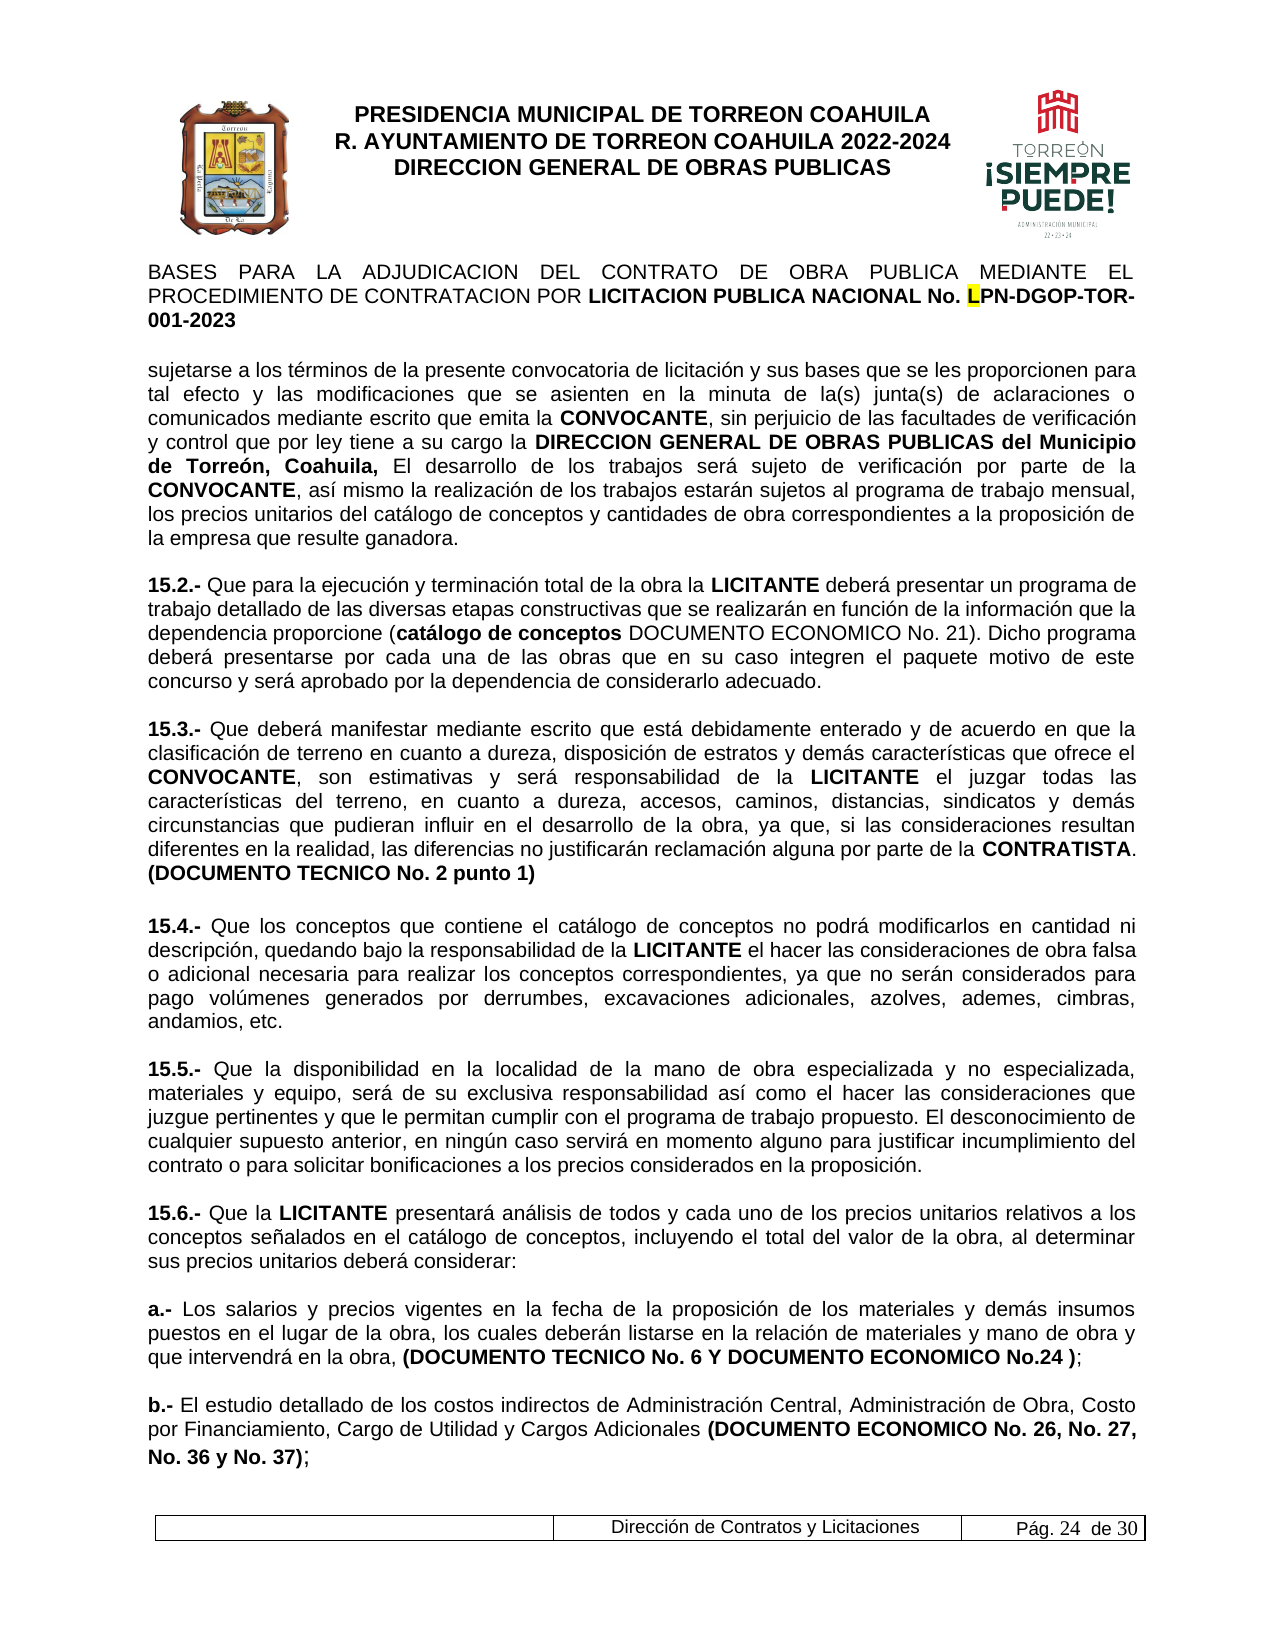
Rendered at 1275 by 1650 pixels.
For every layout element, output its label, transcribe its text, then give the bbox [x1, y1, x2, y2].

picture [179, 101, 289, 235]
text 15.4.- Que los conceptos que contiene el catálogo de conceptos no podrá modificarlos en cantidad ni descripción, quedando bajo la responsabilidad de la LICITANTE el hacer las consideraciones de obra falsa o adicional necesaria para realizar los conceptos correspondientes, ya que no serán considerados para pago volúmenes generados por derrumbes, excavaciones adicionales, azolves, ademes, cimbras, andamios, etc. [148, 913, 1137, 1033]
text 15.6.- Que la LICITANTE presentará análisis de todos y cada uno de los precios unitarios relativos a los conceptos señalados en el catálogo de conceptos, incluyendo el total del valor de la obra, al determinar sus precios unitarios deberá considerar: [148, 1201, 1137, 1273]
picture [946, 45, 1170, 282]
text b.- El estudio detallado de los costos indirectos de Administración Central, Administración de Obra, Costo por Financiamiento, Cargo de Utilidad y Cargos Adicionales (DOCUMENTO ECONOMICO No. 26, No. 27, No. 36 y No. 37); [148, 1393, 1137, 1469]
text a.- Los salarios y precios vigentes en la fecha de la proposición de los materiales y demás insumos puestos en el lugar de la obra, los cuales deberán listarse en la relación de materiales y mano de obra y que intervendrá en la obra, (DOCUMENTO TECNICO No. 6 Y DOCUMENTO ECONOMICO No.24 ); [148, 1297, 1137, 1369]
text 15.5.- Que la disponibilidad en la localidad de la mano de obra especializada y no especializada, materiales y equipo, será de su exclusiva responsabilidad así como el hacer las consideraciones que juzgue pertinentes y que le permitan cumplir con el programa de trabajo propuesto. El desconocimiento de cualquier supuesto anterior, en ningún caso servirá en momento alguno para justificar incumplimiento del contrato o para solicitar bonificaciones a los precios considerados en la proposición. [148, 1057, 1137, 1177]
text 15.3.- Que deberá manifestar mediante escrito que está debidamente enterado y de acuerdo en que la clasificación de terreno en cuanto a dureza, disposición de estratos y demás características que ofrece el CONVOCANTE, son estimativas y será responsabilidad de la LICITANTE el juzgar todas las características del terreno, en cuanto a dureza, accesos, caminos, distancias, sindicatos y demás circunstancias que pudieran influir en el desarrollo de la obra, ya que, si las consideraciones resultan diferentes en la realidad, las diferencias no justificarán reclamación alguna por parte de la CONTRATISTA.(DOCUMENTO TECNICO No. 2 punto 1) [148, 717, 1137, 885]
text 15.2.- Que para la ejecución y terminación total de la obra la LICITANTE deberá presentar un programa de trabajo detallado de las diversas etapas constructivas que se realizarán en función de la información que la dependencia proporcione (catálogo de conceptos DOCUMENTO ECONOMICO No. 21). Dicho programa deberá presentarse por cada una de las obras que en su caso integren el paquete motivo de este concurso y será aprobado por la dependencia de considerarlo adecuado. [148, 573, 1137, 693]
